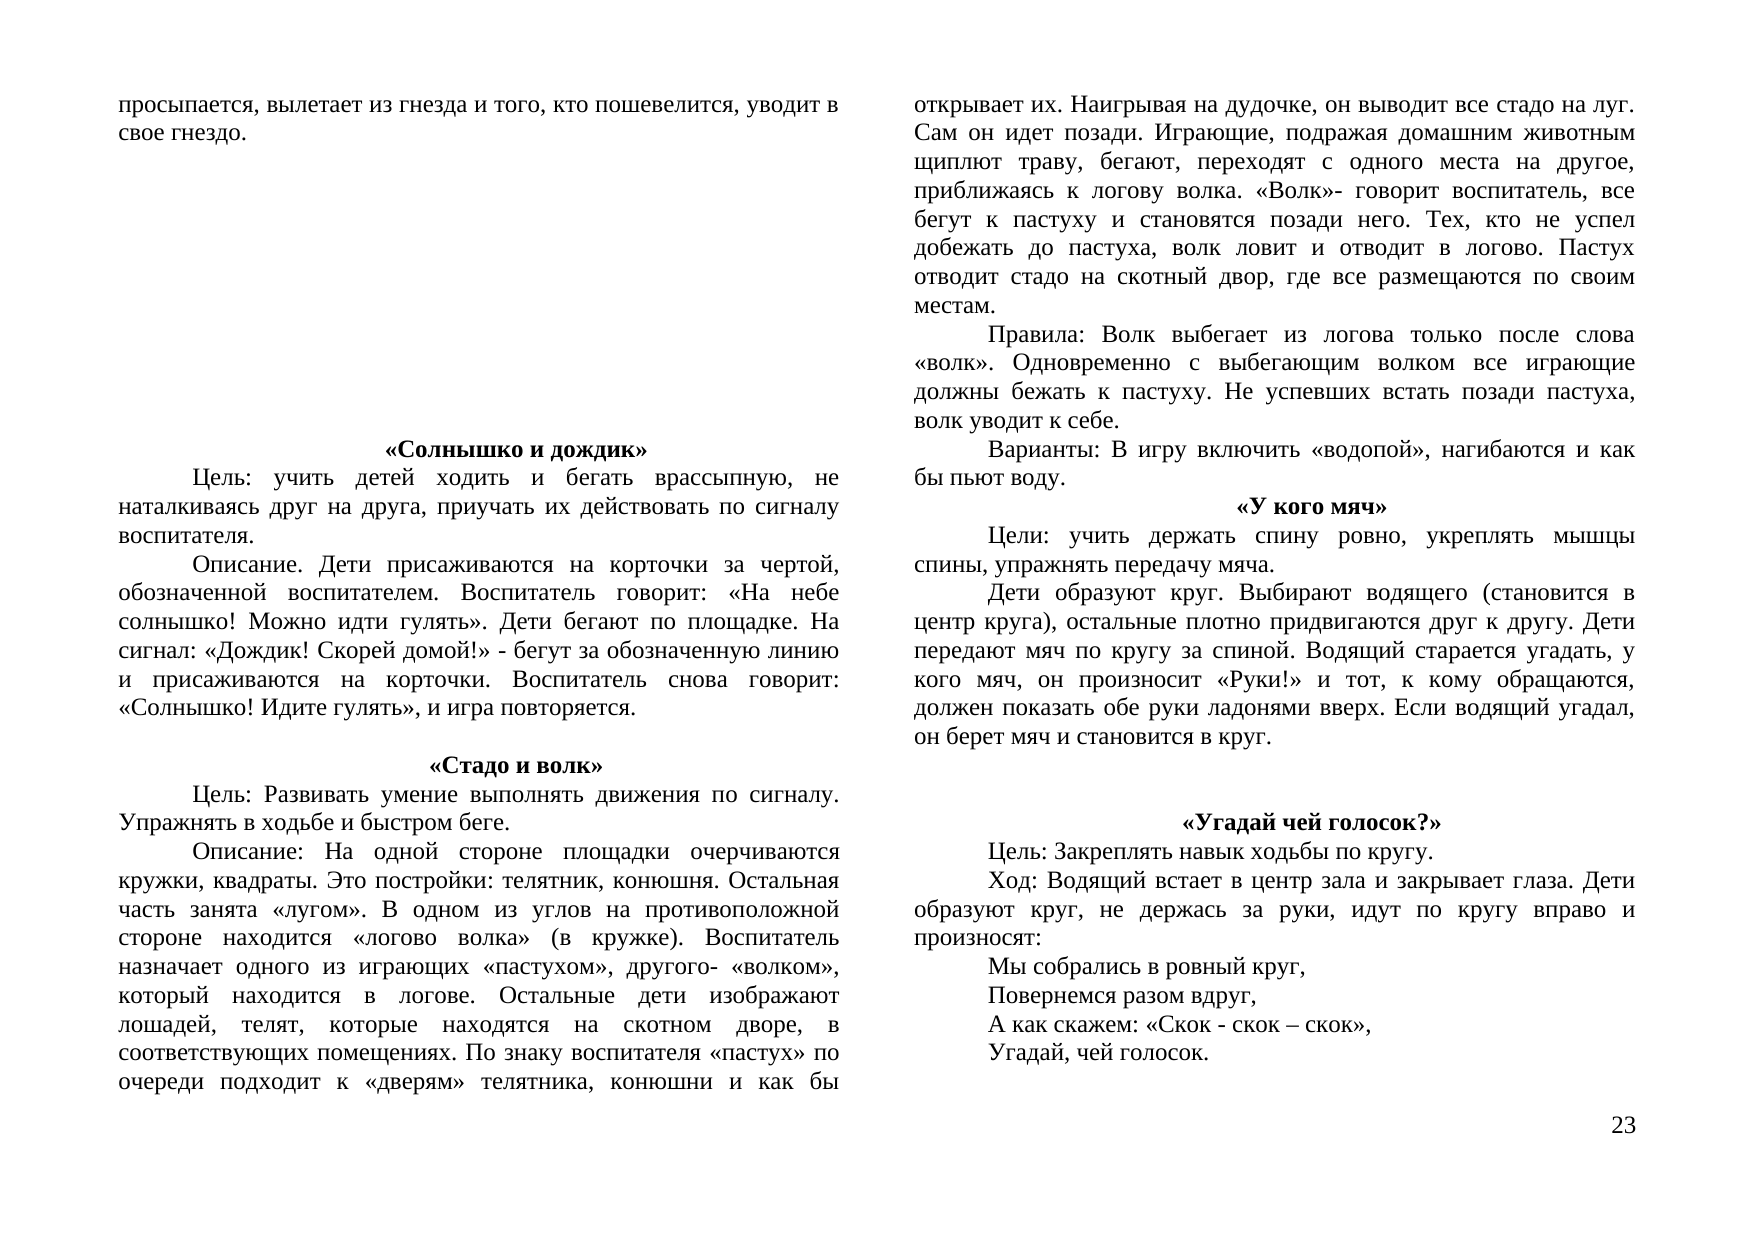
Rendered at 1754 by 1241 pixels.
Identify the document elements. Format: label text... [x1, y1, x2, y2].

text «У кого мяч» [914, 491, 1636, 520]
text А как скажем: «Скок - скок – скок», [914, 1009, 1636, 1037]
text Описание: На одной стороне площадки очерчиваются кружки, квадраты. Это постройки: телятник, конюшня. Остальная часть занята «лугом». В одном из углов на противоположной стороне находится «логово волка» (в кружке). Воспитатель назначает одного из играющих «пастухом», другого- «волком», который находится в логове. Остальные дети изображают лошадей, телят, которые находятся на скотном дворе, в соответствующих помещениях. По знаку воспитателя «пастух» по очереди подходит к «дверям» телятника, конюшни и как бы открывает их. Наигрывая на дудочке, он выводит все стадо на луг. Сам он идет позади. Играющие, подражая домашним животным щиплют траву, бегают, переходят с одного места на другое, приближаясь к логову волка. «Волк»- говорит воспитатель, все бегут к пастуху и становятся позади него. Тех, кто не успел добежать до пастуха, волк ловит и отводит в логово. Пастух отводит стадо на скотный двор, где все размещаются по своим местам. [118, 836, 840, 1095]
text Угадай, чей голосок. [914, 1037, 1636, 1066]
text Варианты: В игру включить «водопой», нагибаются и как бы пьют воду. [914, 434, 1636, 491]
text Описание: На одной стороне площадки очерчиваются кружки, квадраты. Это постройки: телятник, конюшня. Остальная часть занята «лугом». В одном из углов на противоположной стороне находится «логово волка» (в кружке). Воспитатель назначает одного из играющих «пастухом», другого- «волком», который находится в логове. Остальные дети изображают лошадей, телят, которые находятся на скотном дворе, в соответствующих помещениях. По знаку воспитателя «пастух» по очереди подходит к «дверям» телятника, конюшни и как бы открывает их. Наигрывая на дудочке, он выводит все стадо на луг. Сам он идет позади. Играющие, подражая домашним животным щиплют траву, бегают, переходят с одного места на другое, приближаясь к логову волка. «Волк»- говорит воспитатель, все бегут к пастуху и становятся позади него. Тех, кто не успел добежать до пастуха, волк ловит и отводит в логово. Пастух отводит стадо на скотный двор, где все размещаются по своим местам. [914, 89, 1636, 319]
text Дети образуют круг. Выбирают водящего (становится в центр круга), остальные плотно придвигаются друг к другу. Дети передают мяч по кругу за спиной. Водящий старается угадать, у кого мяч, он произносит «Руки!» и тот, к кому обращаются, должен показать обе руки ладонями вверх. Если водящий угадал, он берет мяч и становится в круг. [914, 577, 1636, 750]
text Цель: учить детей ходить и бегать врассыпную, не наталкиваясь друг на друга, приучать их действовать по сигналу воспитателя. [118, 462, 840, 549]
text «Стадо и волк» [118, 750, 840, 779]
text «Солнышко и дождик» [118, 434, 840, 462]
text Мы собрались в ровный круг, [914, 951, 1636, 980]
text «Угадай чей голосок?» [914, 807, 1636, 836]
text Цель: Закреплять навык ходьбы по кругу. [914, 836, 1636, 865]
text Описание. Дети присаживаются на корточки за чертой, обозначенной воспитателем. Воспитатель говорит: «На небе солнышко! Можно идти гулять». Дети бегают по площадке. На сигнал: «Дождик! Скорей домой!» - бегут за обозначенную линию и присаживаются на корточки. Воспитатель снова говорит: «Солнышко! Идите гулять», и игра повторяется. [118, 549, 840, 721]
text Повернемся разом вдруг, [914, 980, 1636, 1009]
text Правила: Волк выбегает из логова только после слова «волк». Одновременно с выбегающим волком все играющие должны бежать к пастуху. Не успевших встать позади пастуха, волк уводит к себе. [914, 319, 1636, 434]
text Ход: Водящий встает в центр зала и закрывает глаза. Дети образуют круг, не держась за руки, идут по кругу вправо и произносят: [914, 865, 1636, 951]
text Цели: учить держать спину ровно, укреплять мышцы спины, упражнять передачу мяча. [914, 520, 1636, 577]
text Цель: Развивать умение выполнять движения по сигналу. Упражнять в ходьбе и быстром беге. [118, 779, 840, 836]
